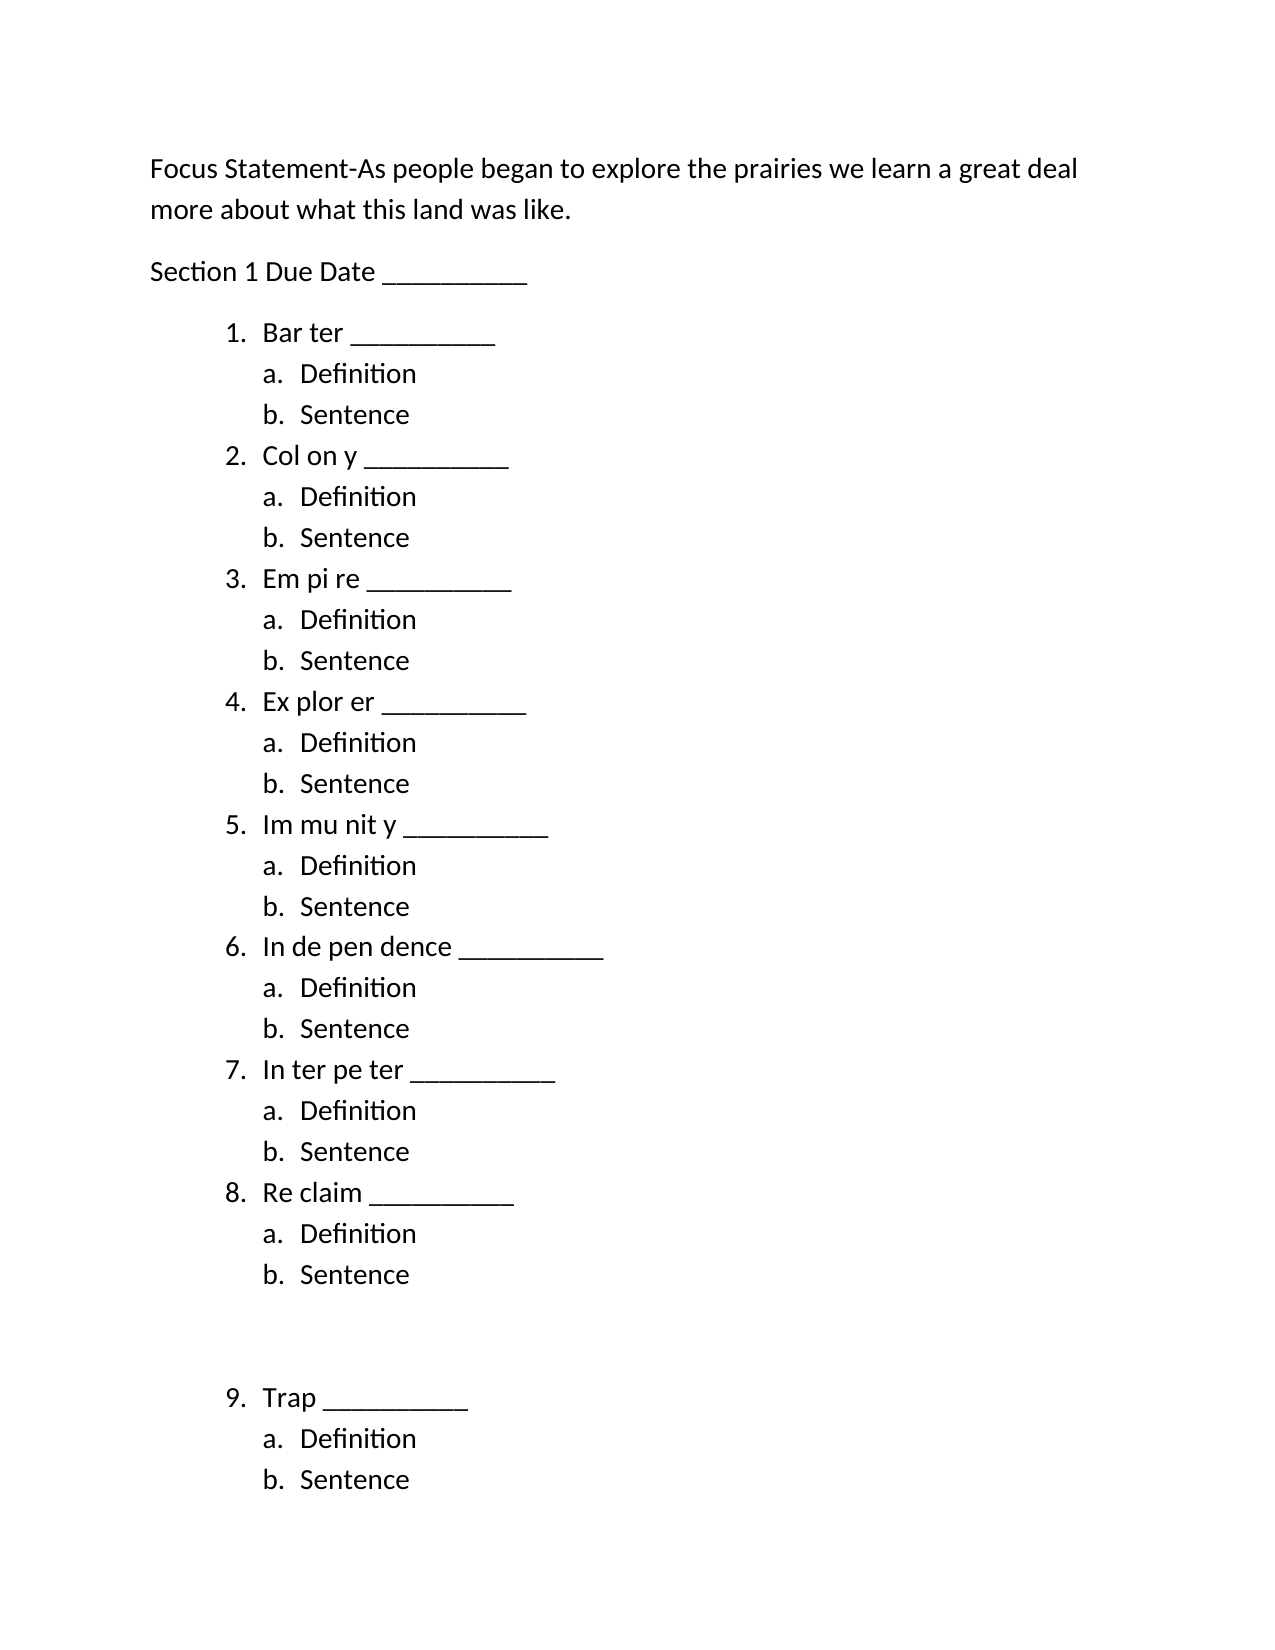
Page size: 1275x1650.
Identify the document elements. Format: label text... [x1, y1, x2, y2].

list Ex plor er __________ [225, 683, 1125, 718]
list Em pi re __________ [225, 560, 1125, 596]
list Sentence [262, 519, 1125, 555]
list Sentence [262, 1256, 1125, 1292]
text Section 1 Due Date __________ [150, 253, 1125, 288]
list Definition [262, 1421, 1125, 1456]
list Sentence [262, 765, 1125, 800]
list Sentence [262, 888, 1125, 923]
list Re claim __________ [225, 1174, 1125, 1210]
list Sentence [262, 1133, 1125, 1169]
list Definition [262, 969, 1125, 1005]
list Im mu nit y __________ [225, 806, 1125, 841]
list Sentence [262, 642, 1125, 678]
list Definition [262, 1215, 1125, 1251]
list Definition [262, 478, 1125, 514]
list Definition [262, 724, 1125, 759]
list Sentence [262, 396, 1125, 432]
list Col on y __________ [225, 437, 1125, 473]
list Definition [262, 601, 1125, 637]
list Definition [262, 355, 1125, 391]
text Focus Statement-As people began to explore the prairies we learn a great deal more about what this land was like. [150, 150, 1125, 227]
list Sentence [262, 1461, 1125, 1497]
list Definition [262, 1092, 1125, 1128]
list Definition [262, 847, 1125, 882]
list In ter pe ter __________ [225, 1051, 1125, 1087]
list Sentence [262, 1010, 1125, 1046]
list In de pen dence __________ [225, 928, 1125, 964]
list Trap __________ [225, 1379, 1125, 1415]
list Bar ter __________ [225, 314, 1125, 350]
